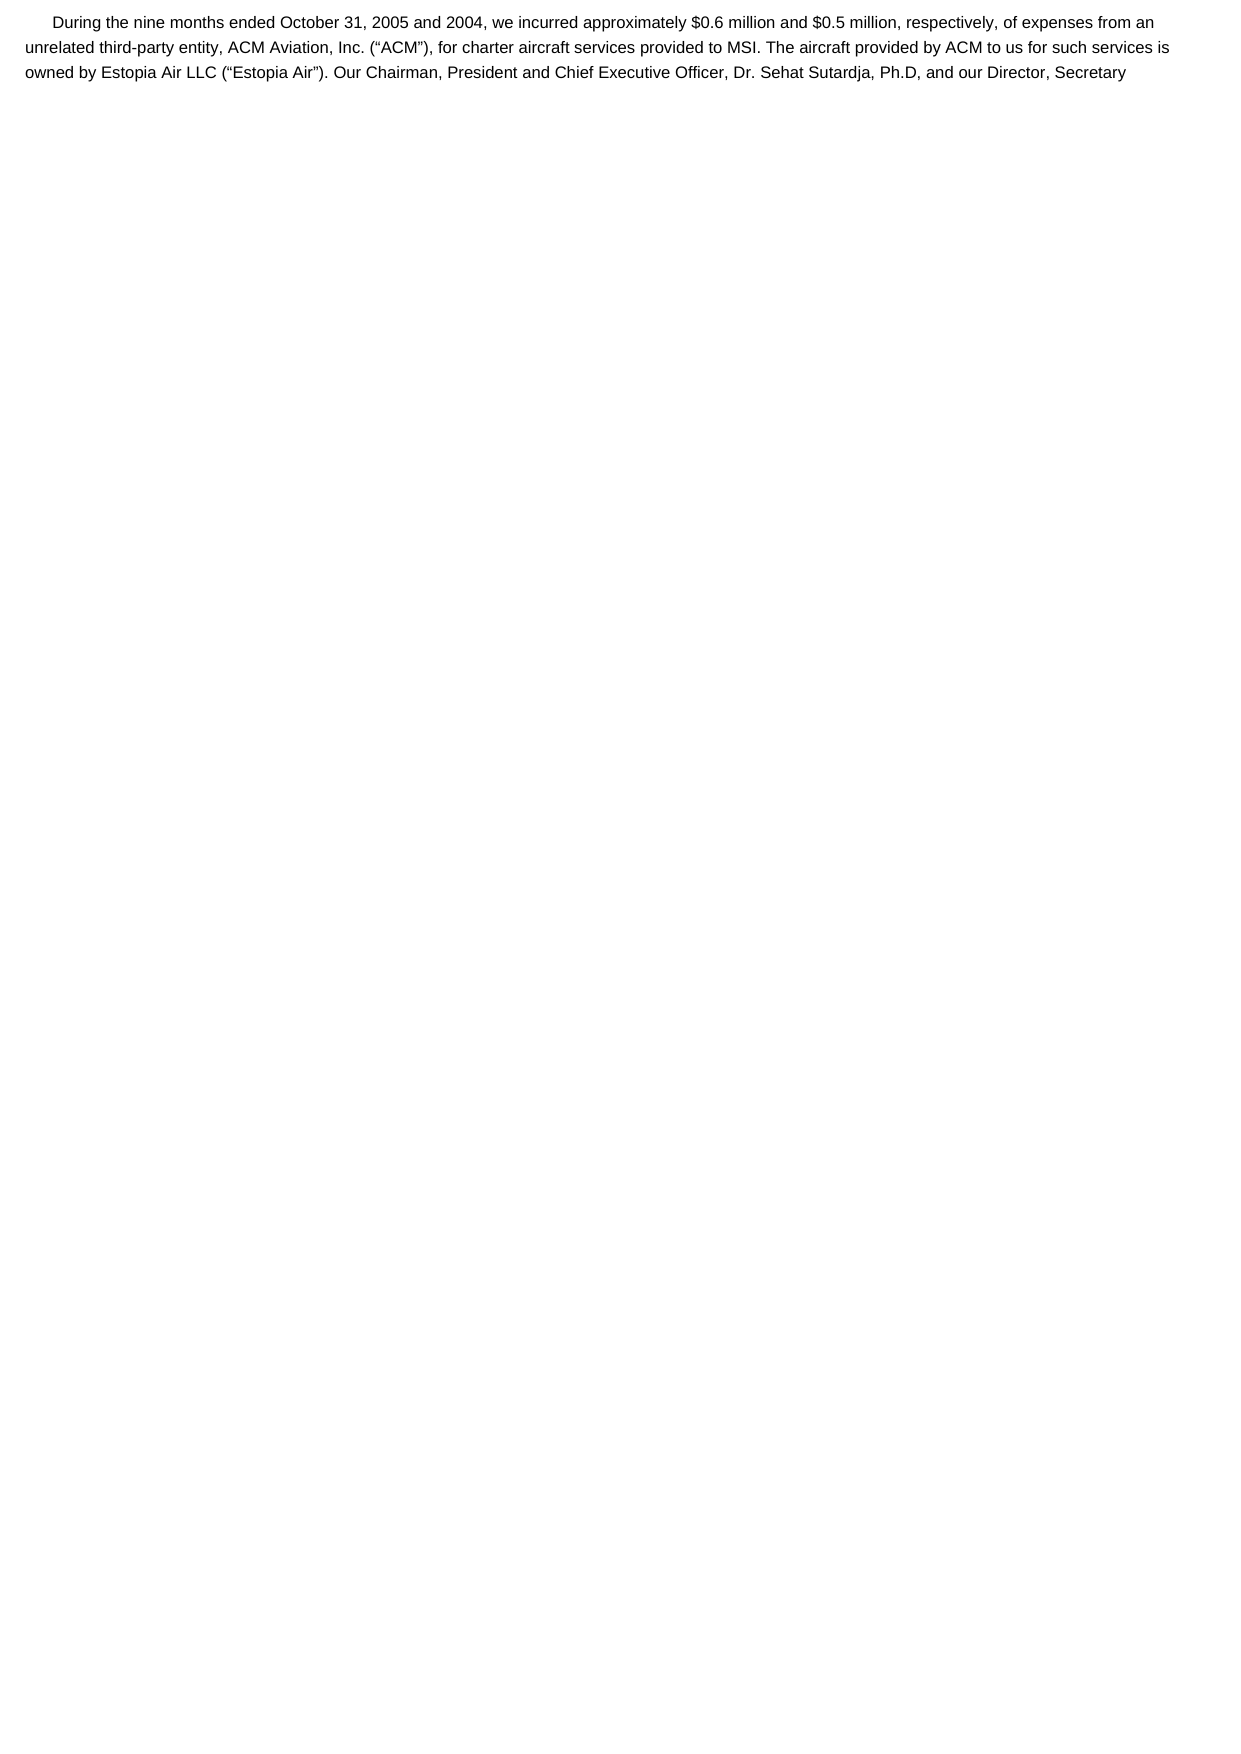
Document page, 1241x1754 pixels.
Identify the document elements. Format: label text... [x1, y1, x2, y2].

text During the nine months ended October 31, 2005 and 2004, we incurred approximately $0.6 million and $0.5 million, respectively, of expenses from an unrelated third-party entity, ACM Aviation, Inc. (“ACM”), for charter aircraft services provided to MSI. The aircraft provided by ACM to us for such services is owned by Estopia Air LLC (“Estopia Air”). Our Chairman, President and Chief Executive Officer, Dr. Sehat Sutardja, Ph.D, and our Director, Secretary [25, 13, 1213, 82]
